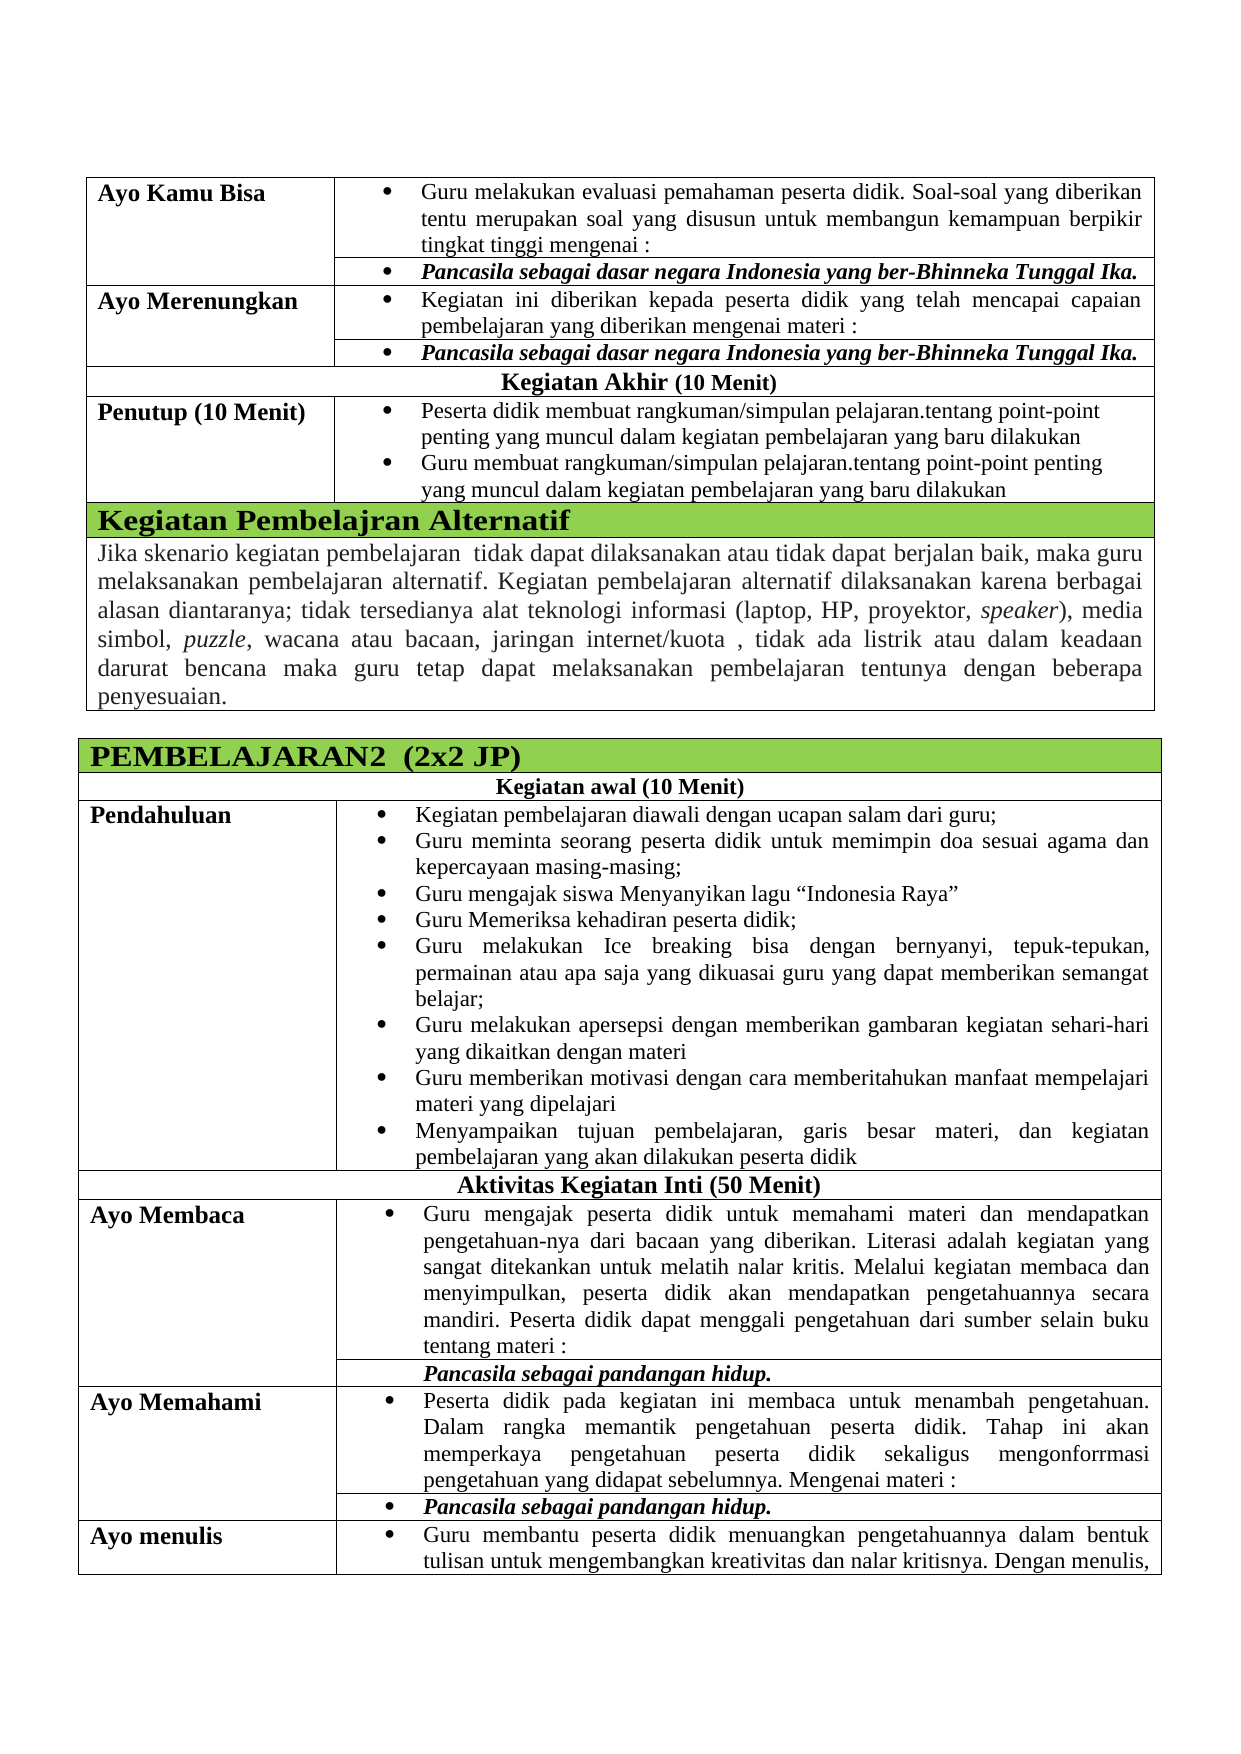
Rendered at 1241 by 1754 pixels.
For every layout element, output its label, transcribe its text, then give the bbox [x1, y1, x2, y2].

table_cell Pancasila sebagai pandangan hidup. [337, 1360, 1161, 1386]
table_cell Pancasila sebagai dasar negara Indonesia yang ber-Bhinneka Tunggal Ika. [335, 258, 1154, 285]
table_cell Kegiatan Pembelajran Alternatif [87, 503, 1154, 537]
table_cell Pendahuluan [79, 801, 336, 1169]
table_cell Ayo menulis [79, 1521, 336, 1573]
table_cell Peserta didik pada kegiatan ini membaca untuk menambah pengetahuan. Dalam rangka memantik pengetahuan peserta didik. Tahap ini akan memperkaya pengetahuan peserta didik sekaligus mengonforrmasi pengetahuan yang didapat sebelumnya. Mengenai materi : [337, 1387, 1161, 1492]
table_cell Peserta didik membuat rangkuman/simpulan pelajaran.tentang point-point penting yang muncul dalam kegiatan pembelajaran yang baru dilakukan Guru membuat rangkuman/simpulan pelajaran.tentang point-point penting yang muncul dalam kegiatan pembelajaran yang baru dilakukan [335, 397, 1154, 502]
table_cell Kegiatan awal (10 Menit) [79, 773, 1161, 799]
table_cell Kegiatan pembelajaran diawali dengan ucapan salam dari guru; Guru meminta seorang peserta didik untuk memimpin doa sesuai agama dan kepercayaan masing-masing; Guru mengajak siswa Menyanyikan lagu “Indonesia Raya” Guru Memeriksa kehadiran peserta didik; Guru melakukan Ice breaking bisa dengan bernyanyi, tepuk-tepukan, permainan atau apa saja yang dikuasai guru yang dapat memberikan semangat belajar; Guru melakukan apersepsi dengan memberikan gambaran kegiatan sehari-hari yang dikaitkan dengan materi Guru memberikan motivasi dengan cara memberitahukan manfaat mempelajari materi yang dipelajari Menyampaikan tujuan pembelajaran, garis besar materi, dan kegiatan pembelajaran yang akan dilakukan peserta didik [337, 801, 1161, 1169]
table_cell Ayo Membaca [79, 1200, 336, 1386]
table_cell Ayo Kamu Bisa [87, 178, 334, 285]
table_cell Guru mengajak peserta didik untuk memahami materi dan mendapatkan pengetahuan-nya dari bacaan yang diberikan. Literasi adalah kegiatan yang sangat ditekankan untuk melatih nalar kritis. Melalui kegiatan membaca dan menyimpulkan, peserta didik akan mendapatkan pengetahuannya secara mandiri. Peserta didik dapat menggali pengetahuan dari sumber selain buku tentang materi : [337, 1200, 1161, 1358]
table_cell Penutup (10 Menit) [87, 397, 334, 502]
table_cell Jika skenario kegiatan pembelajaran tidak dapat dilaksanakan atau tidak dapat berjalan baik, maka guru melaksanakan pembelajaran alternatif. Kegiatan pembelajaran alternatif dilaksanakan karena berbagai alasan diantaranya; tidak tersedianya alat teknologi informasi (laptop, HP, proyektor, speaker), media simbol, puzzle, wacana atau bacaan, jaringan internet/kuota , tidak ada listrik atau dalam keadaan darurat bencana maka guru tetap dapat melaksanakan pembelajaran tentunya dengan beberapa penyesuaian. [87, 538, 1154, 710]
table_cell Ayo Merenungkan [87, 286, 334, 366]
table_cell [337, 1521, 1161, 1573]
table_cell Pancasila sebagai pandangan hidup. [337, 1494, 1161, 1520]
table_cell Aktivitas Kegiatan Inti (50 Menit) [79, 1171, 1161, 1199]
table_cell Pancasila sebagai dasar negara Indonesia yang ber-Bhinneka Tunggal Ika. [335, 340, 1154, 366]
table_cell Ayo Memahami [79, 1387, 336, 1520]
table_cell Kegiatan Akhir (10 Menit) [87, 367, 1154, 396]
table_header PEMBELAJARAN2 (2x2 JP) [79, 739, 1161, 772]
table_cell Kegiatan ini diberikan kepada peserta didik yang telah mencapai capaian pembelajaran yang diberikan mengenai materi : [335, 286, 1154, 338]
table_cell Guru melakukan evaluasi pemahaman peserta didik. Soal-soal yang diberikan tentu merupakan soal yang disusun untuk membangun kemampuan berpikir tingkat tinggi mengenai : [335, 178, 1154, 257]
